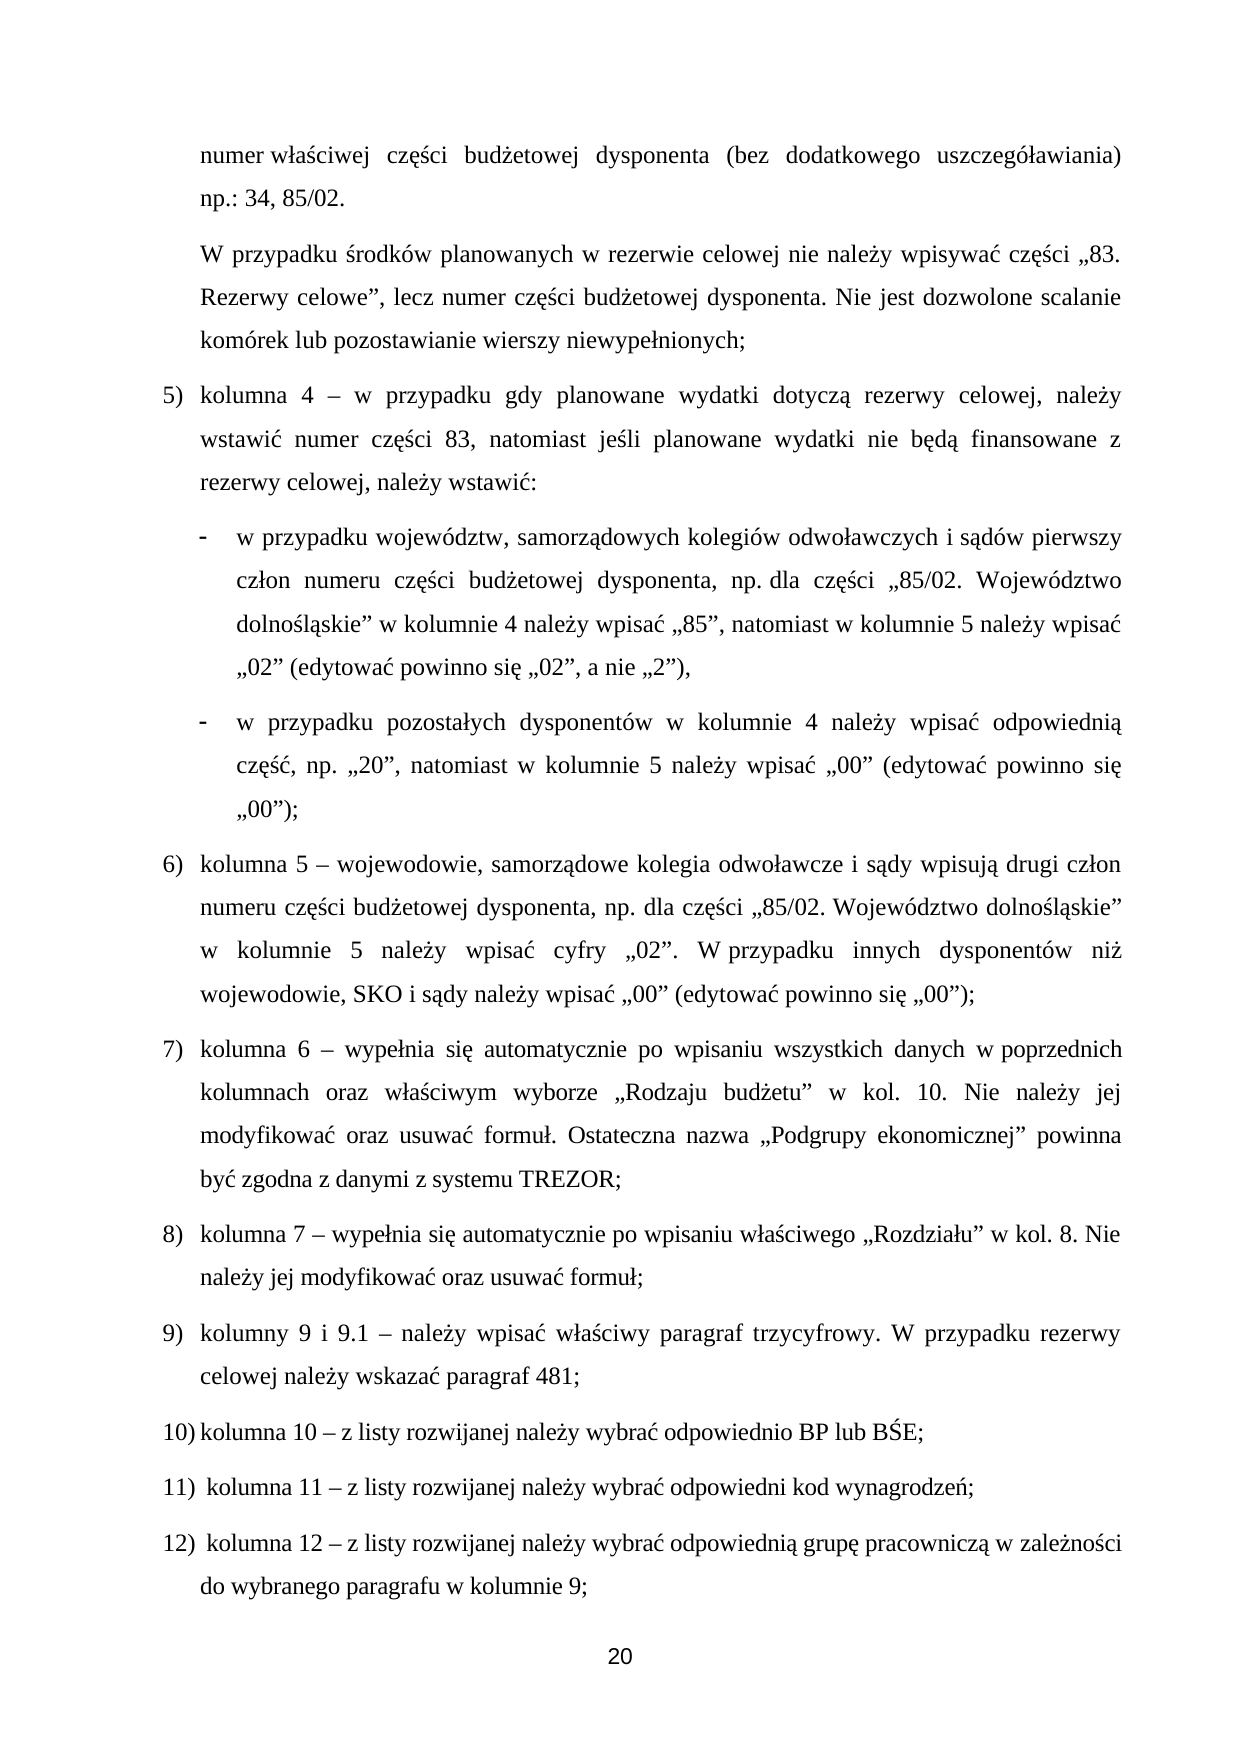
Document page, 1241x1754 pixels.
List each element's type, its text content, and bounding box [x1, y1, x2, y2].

list kolumna 7 – wypełnia się automatycznie po wpisaniu właściwego „Rozdziału” w kol. 8. Nie należy jej modyfikować oraz usuwać formuł; [162, 1219, 1122, 1291]
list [162, 140, 1122, 212]
list w przypadku pozostałych dysponentów w kolumnie 4 należy wpisać odpowiednią część, np. „20”, natomiast w kolumnie 5 należy wpisać „00” (edytować powinno się „00”); [199, 707, 1122, 822]
list kolumna 10 – z listy rozwijanej należy wybrać odpowiednio BP lub BŚE; [162, 1417, 1122, 1446]
list kolumna 6 – wypełnia się automatycznie po wpisaniu wszystkich danych w poprzednich kolumnach oraz właściwym wyborze „Rodzaju budżetu” w kol. 10. Nie należy jej modyfikować oraz usuwać formuł. Ostateczna nazwa „Podgrupy ekonomicznej” powinna być zgodna z danymi z systemu TREZOR; [162, 1034, 1122, 1192]
list kolumna 5 – wojewodowie, samorządowe kolegia odwoławcze i sądy wpisują drugi człon numeru części budżetowej dysponenta, np. dla części „85/02. Województwo dolnośląskie” w kolumnie 5 należy wpisać cyfry „02”. W przypadku innych dysponentów niż wojewodowie, SKO i sądy należy wpisać „00” (edytować powinno się „00”); [162, 849, 1122, 1007]
list kolumna 4 – w przypadku gdy planowane wydatki dotyczą rezerwy celowej, należy wstawić numer części 83, natomiast jeśli planowane wydatki nie będą finansowane z rezerwy celowej, należy wstawić: [162, 381, 1122, 496]
list w przypadku województw, samorządowych kolegiów odwoławczych i sądów pierwszy człon numeru części budżetowej dysponenta, np. dla części „85/02. Województwo dolnośląskie” w kolumnie 4 należy wpisać „85”, natomiast w kolumnie 5 należy wpisać „02” (edytować powinno się „02”, a nie „2”), [199, 522, 1122, 681]
list kolumna 12 – z listy rozwijanej należy wybrać odpowiednią grupę pracowniczą w zależności do wybranego paragrafu w kolumnie 9; [162, 1528, 1122, 1600]
list kolumny 9 i 9.1 – należy wpisać właściwy paragraf trzycyfrowy. W przypadku rezerwy celowej należy wskazać paragraf 481; [162, 1318, 1122, 1390]
list kolumna 11 – z listy rozwijanej należy wybrać odpowiedni kod wynagrodzeń; [162, 1472, 1122, 1501]
text W przypadku środków planowanych w rezerwie celowej nie należy wpisywać części „83. Rezerwy celowe”, lecz numer części budżetowej dysponenta. Nie jest dozwolone scalanie komórek lub pozostawianie wierszy niewypełnionych; [200, 239, 1122, 354]
